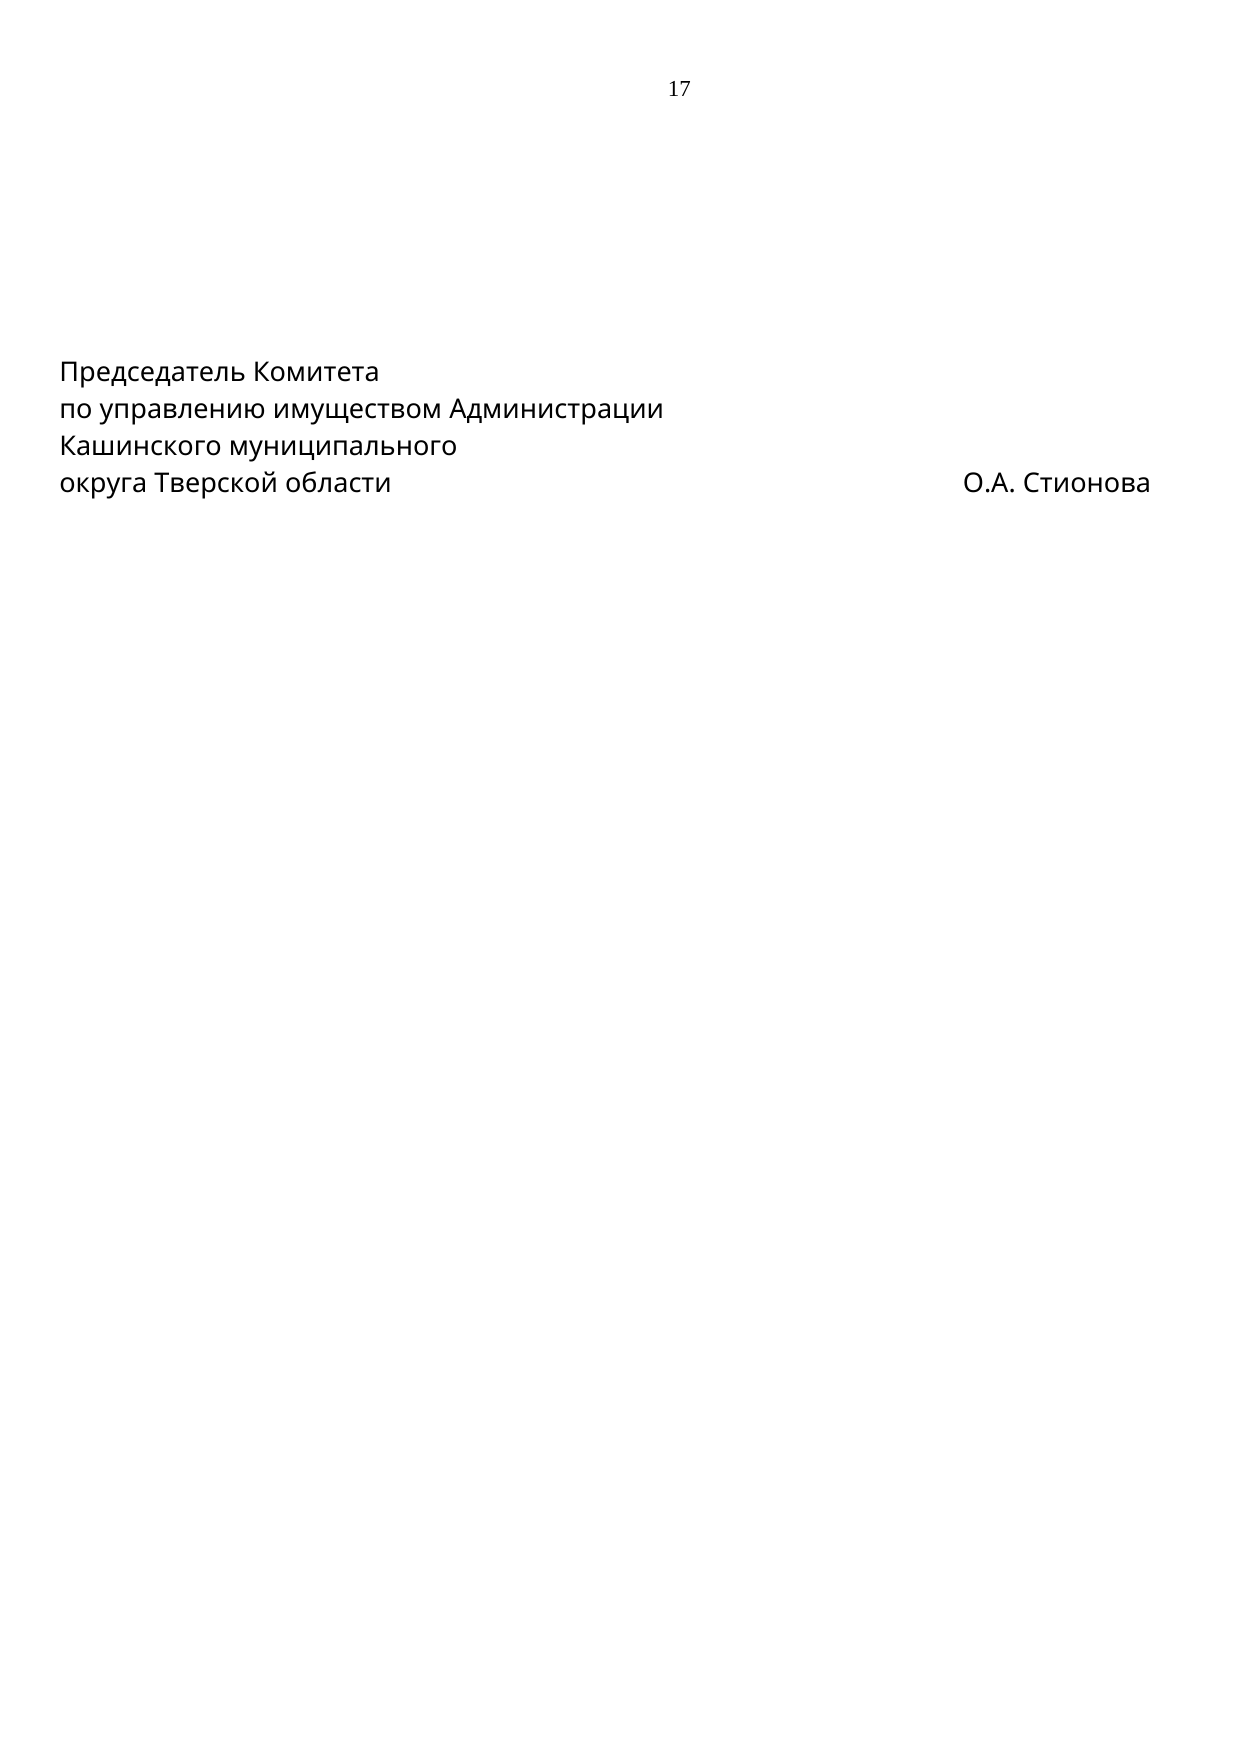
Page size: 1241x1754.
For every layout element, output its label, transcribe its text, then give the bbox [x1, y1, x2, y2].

text по управлению имуществом Администрации [59, 390, 1181, 427]
text Председатель Комитета [59, 353, 1181, 390]
text Кашинского муниципального [59, 427, 1181, 463]
text округа Тверской области О.А. Стионова [59, 463, 1181, 500]
